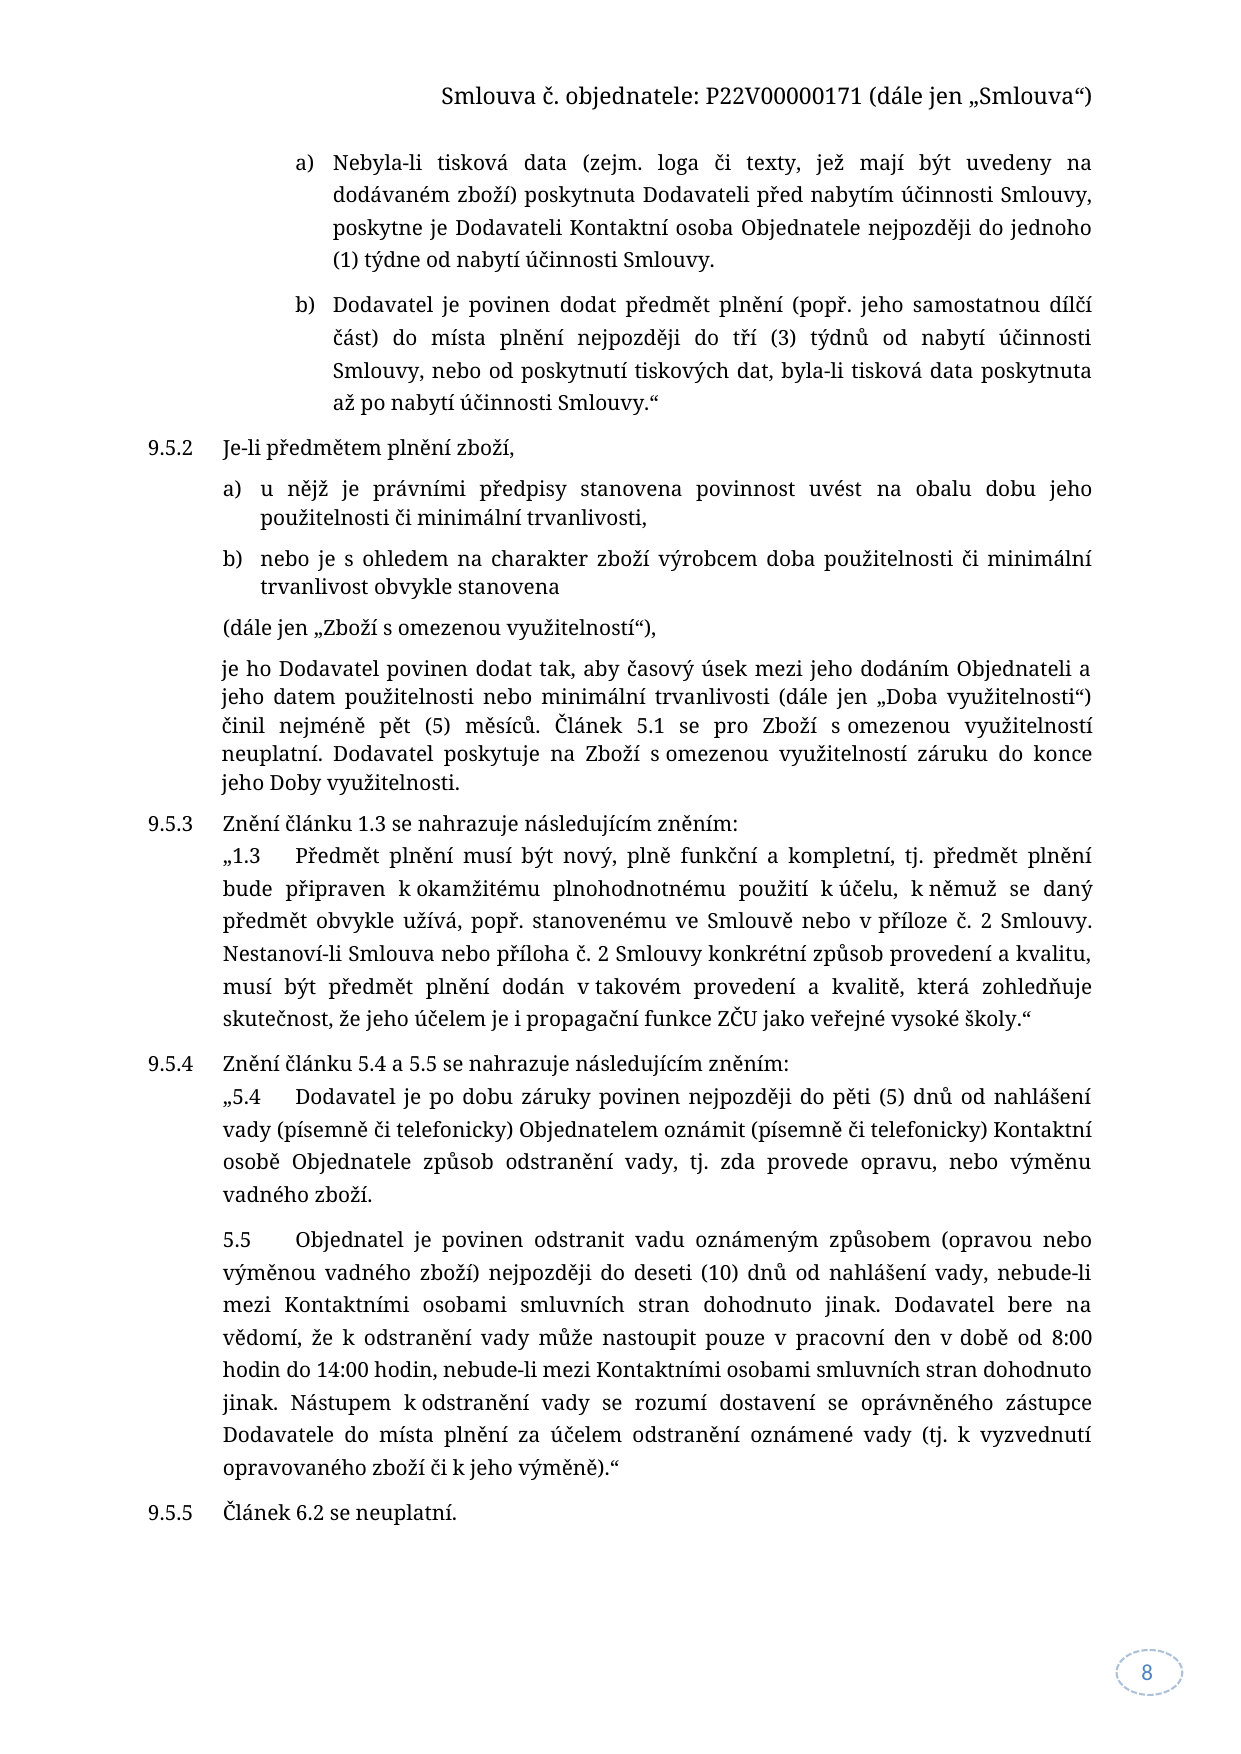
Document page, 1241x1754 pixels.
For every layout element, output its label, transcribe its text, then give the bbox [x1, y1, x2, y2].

list Článek 6.2 se neuplatní. [148, 1498, 1093, 1527]
list u nějž je právními předpisy stanovena povinnost uvést na obalu dobu jeho použitelnosti či minimální trvanlivosti, [223, 474, 1093, 531]
list Nebyla-li tisková data (zejm. loga či texty, jež mají být uvedeny na dodávaném zboží) poskytnuta Dodavateli před nabytím účinnosti Smlouvy, poskytne je Dodavateli Kontaktní osoba Objednatele nejpozději do jednoho (1) týdne od nabytí účinnosti Smlouvy. [295, 148, 1093, 274]
text (dále jen „Zboží s omezenou využitelností“), [223, 613, 1093, 642]
text je ho Dodavatel povinen dodat tak, aby časový úsek mezi jeho dodáním Objednateli a jeho datem použitelnosti nebo minimální trvanlivosti (dále jen „Doba využitelnosti“) činil nejméně pět (5) měsíců. Článek 5.1 se pro Zboží s omezenou využitelností neuplatní. Dodavatel poskytuje na Zboží s omezenou využitelností záruku do konce jeho Doby využitelnosti. [221, 654, 1093, 796]
list nebo je s ohledem na charakter zboží výrobcem doba použitelnosti či minimální trvanlivost obvykle stanovena [223, 544, 1093, 601]
list „5.4 Dodavatel je po dobu záruky povinen nejpozději do pěti (5) dnů od nahlášení vady (písemně či telefonicky) Objednatelem oznámit (písemně či telefonicky) Kontaktní osobě Objednatele způsob odstranění vady, tj. zda provede opravu, nebo výměnu vadného zboží. [223, 1082, 1093, 1208]
list Je-li předmětem plnění zboží, [148, 433, 1093, 462]
list Znění článku 1.3 se nahrazuje následujícím zněním: [148, 809, 1093, 837]
list „1.3 Předmět plnění musí být nový, plně funkční a kompletní, tj. předmět plnění bude připraven k okamžitému plnohodnotnému použití k účelu, k němuž se daný předmět obvykle užívá, popř. stanovenému ve Smlouvě nebo v příloze č. 2 Smlouvy. Nestanoví-li Smlouva nebo příloha č. 2 Smlouvy konkrétní způsob provedení a kvalitu, musí být předmět plnění dodán v takovém provedení a kvalitě, která zohledňuje skutečnost, že jeho účelem je i propagační funkce ZČU jako veřejné vysoké školy.“ [223, 841, 1093, 1033]
list Dodavatel je povinen dodat předmět plnění (popř. jeho samostatnou dílčí část) do místa plnění nejpozději do tří (3) týdnů od nabytí účinnosti Smlouvy, nebo od poskytnutí tiskových dat, byla-li tisková data poskytnuta až po nabytí účinnosti Smlouvy.“ [295, 291, 1093, 417]
list Znění článku 5.4 a 5.5 se nahrazuje následujícím zněním: [148, 1049, 1093, 1078]
list 5.5 Objednatel je povinen odstranit vadu oznámeným způsobem (opravou nebo výměnou vadného zboží) nejpozději do deseti (10) dnů od nahlášení vady, nebude-li mezi Kontaktními osobami smluvních stran dohodnuto jinak. Dodavatel bere na vědomí, že k odstranění vady může nastoupit pouze v pracovní den v době od 8:00 hodin do 14:00 hodin, nebude-li mezi Kontaktními osobami smluvních stran dohodnuto jinak. Nástupem k odstranění vady se rozumí dostavení se oprávněného zástupce Dodavatele do místa plnění za účelem odstranění oznámené vady (tj. k vyzvednutí opravovaného zboží či k jeho výměně).“ [223, 1225, 1093, 1482]
